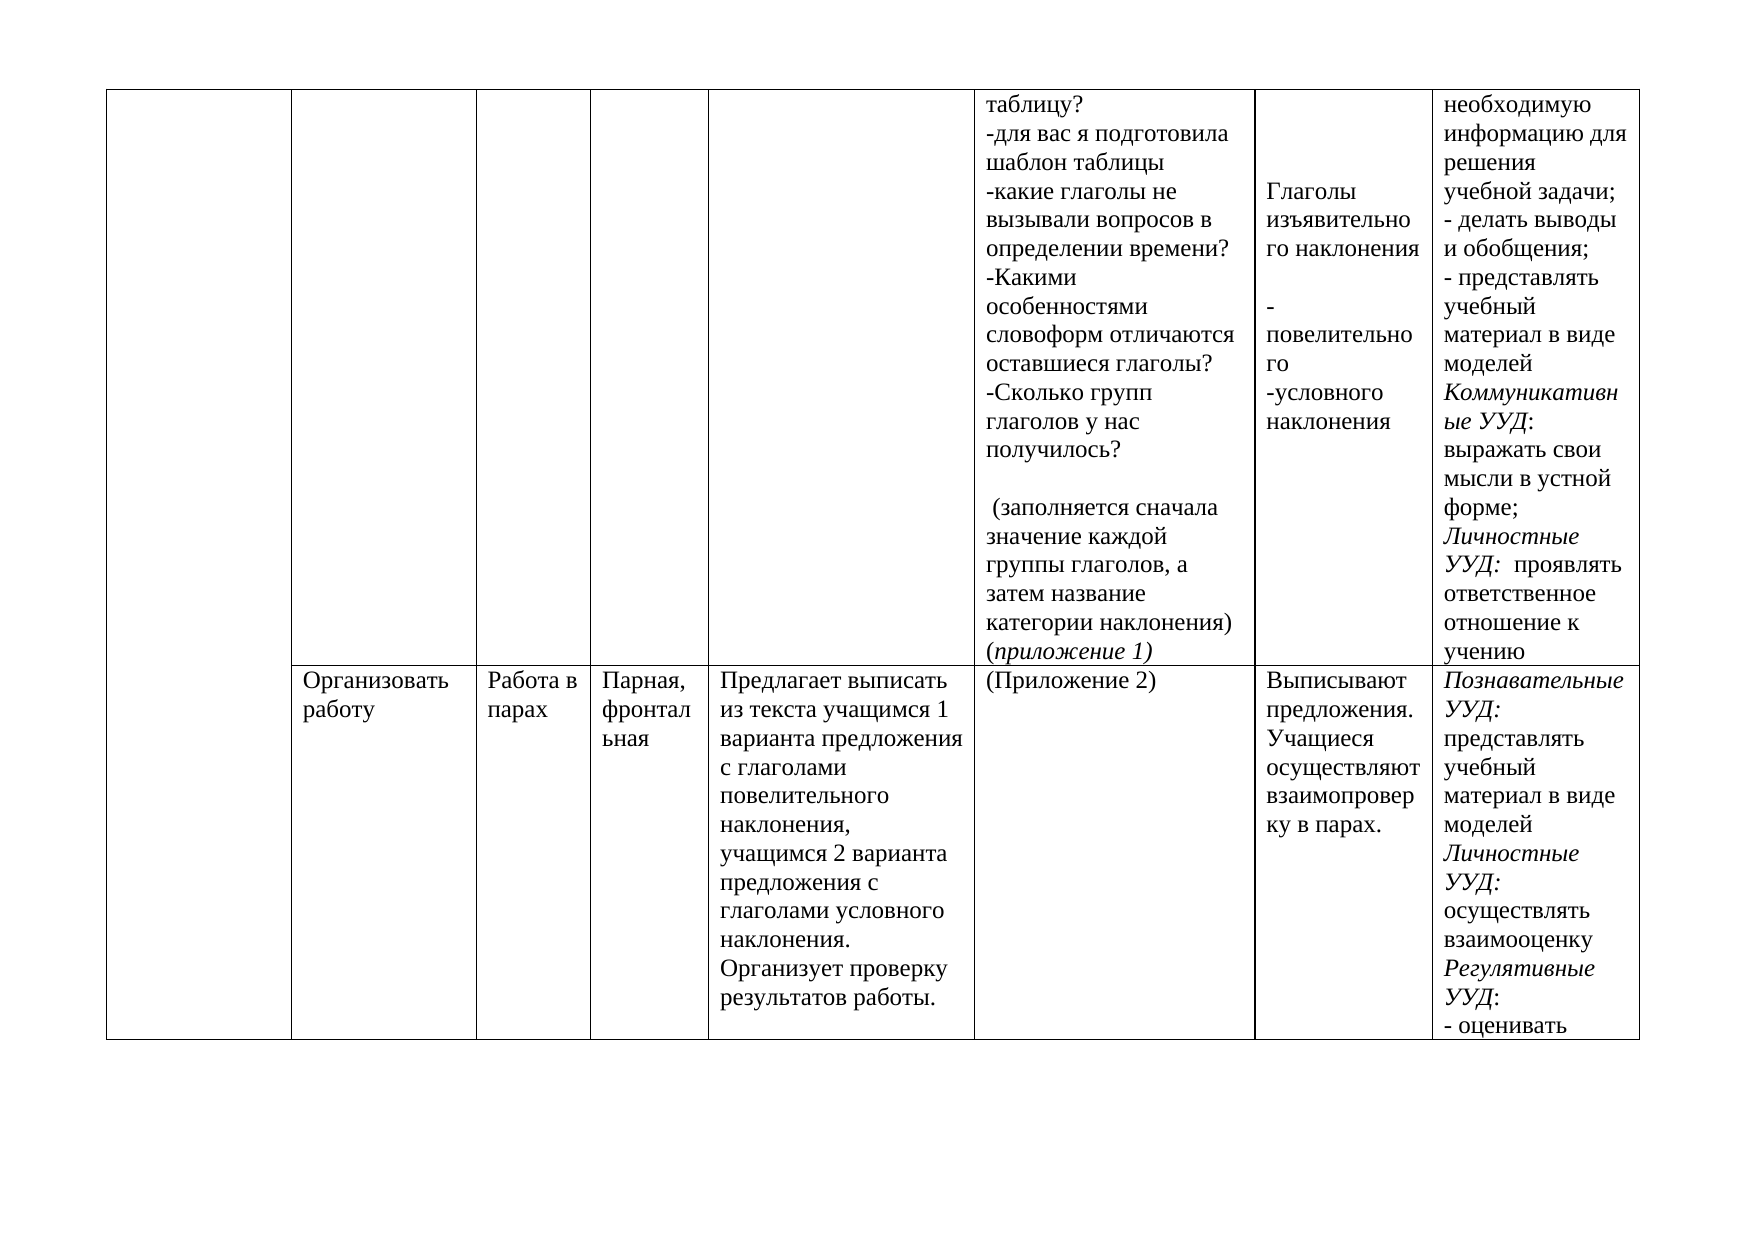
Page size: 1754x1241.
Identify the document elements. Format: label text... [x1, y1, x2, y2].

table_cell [591, 90, 708, 664]
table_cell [477, 90, 590, 664]
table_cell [709, 666, 974, 1039]
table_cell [975, 90, 1254, 664]
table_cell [1433, 90, 1639, 664]
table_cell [107, 90, 291, 1039]
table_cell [1256, 666, 1432, 1039]
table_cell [1256, 90, 1432, 664]
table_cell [1433, 666, 1639, 1039]
table_cell Организовать работу [292, 666, 476, 1039]
table_cell Работа в парах [477, 666, 590, 1039]
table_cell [709, 90, 974, 664]
table_cell Парная, фронтальная [591, 666, 708, 1039]
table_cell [292, 90, 476, 664]
table_cell (Приложение 2) [975, 666, 1254, 1039]
